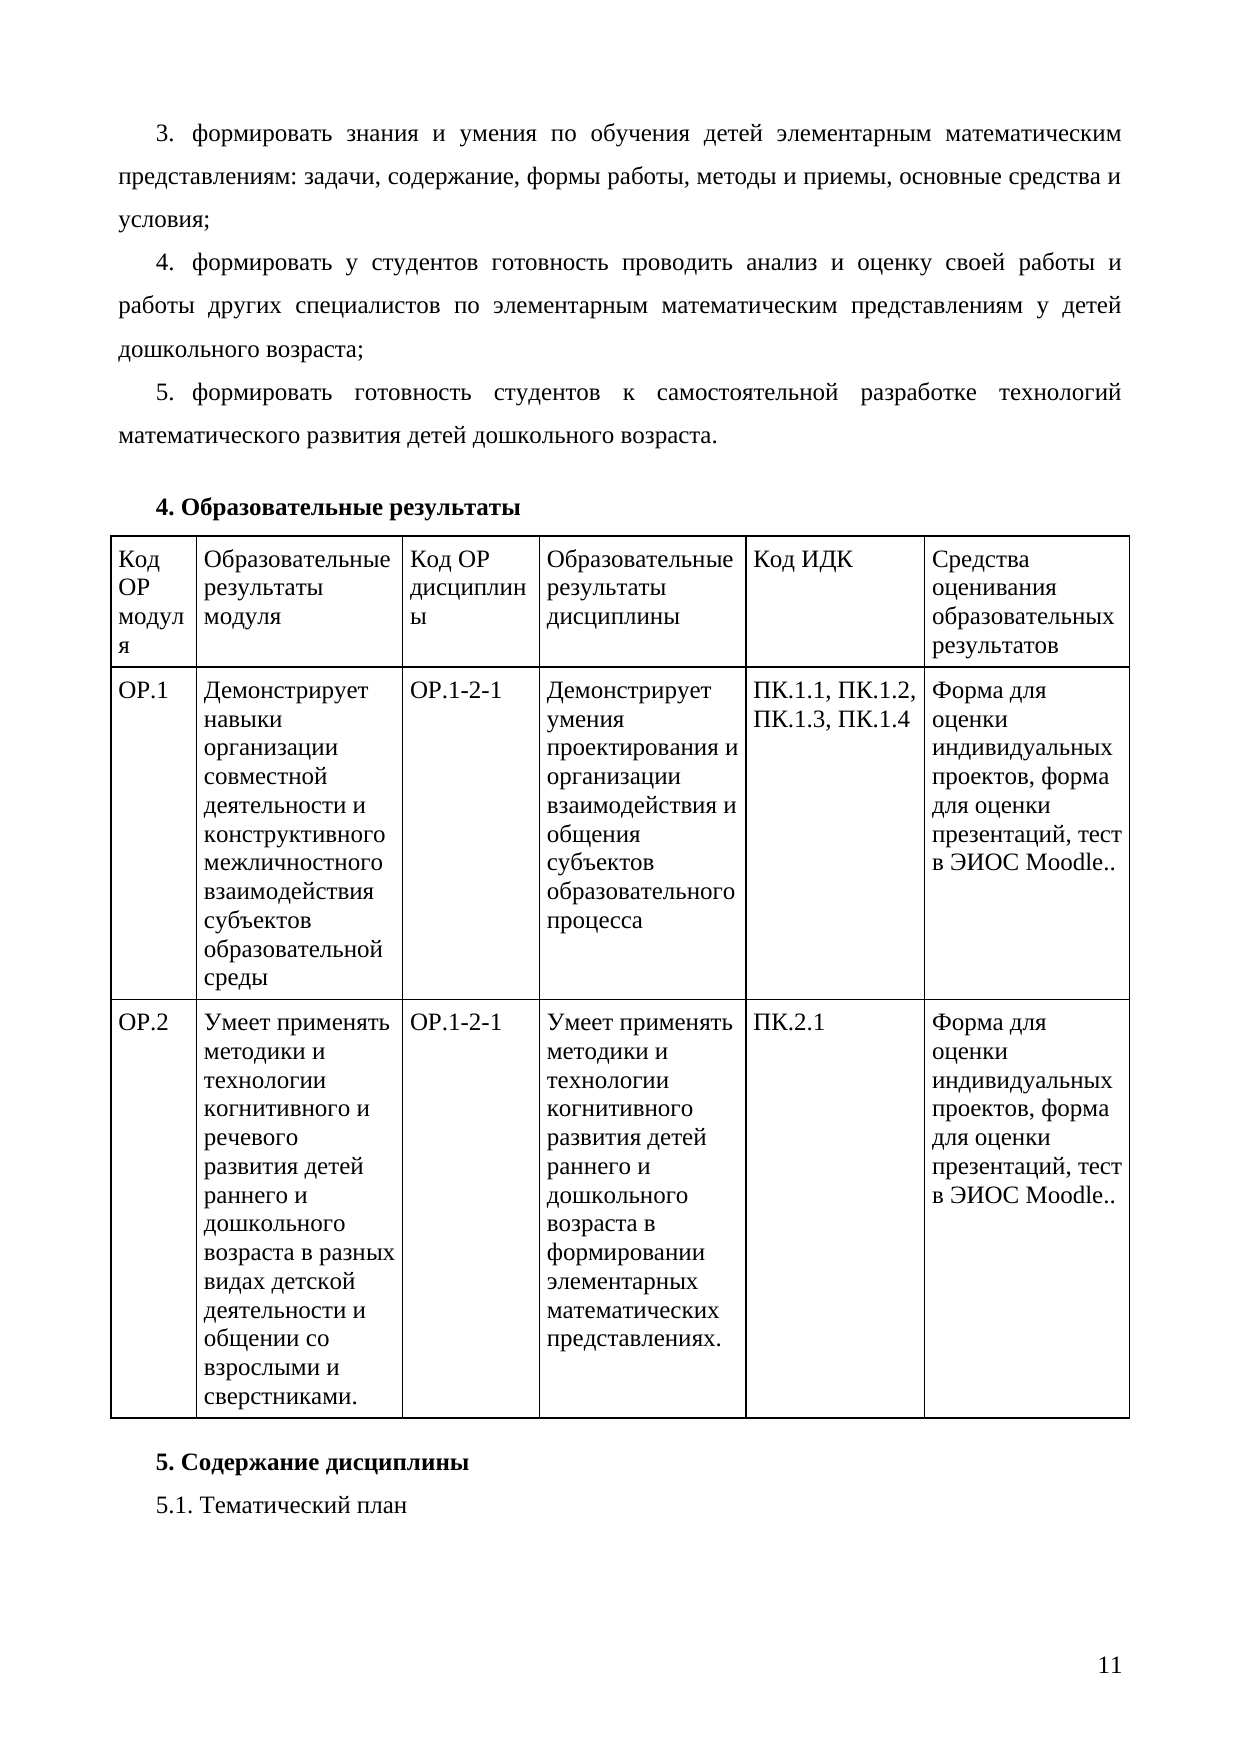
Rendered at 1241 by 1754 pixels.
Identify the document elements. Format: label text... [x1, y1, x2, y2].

text 5. формировать готовность студентов к самостоятельной разработке технологий математического развития детей дошкольного возраста. [118, 377, 1122, 449]
subtitle 4. Образовательные результаты [118, 492, 1122, 521]
table_cell Демонстрирует навыки организации совместной деятельности и конструктивного межличностного взаимодействия субъектов образовательной среды [197, 668, 402, 998]
table_cell Демонстрирует умения проектирования и организации взаимодействия и общения субъектов образовательного процесса [540, 668, 745, 998]
table_header Образовательные результаты дисциплины [540, 537, 745, 666]
table_header Код ОР дисциплины [403, 537, 539, 666]
text 3. формировать знания и умения по обучения детей элементарным математическим представлениям: задачи, содержание, формы работы, методы и приемы, основные средства и условия; [118, 118, 1122, 233]
table_cell Умеет применять методики и технологии когнитивного развития детей раннего и дошкольного возраста в формировании элементарных математических представлениях. [540, 1000, 745, 1417]
table_header Образовательные результаты модуля [197, 537, 402, 666]
table_cell ОР.1-2-1 [403, 668, 539, 998]
table_cell Форма для оценки индивидуальных проектов, форма для оценки презентаций, тест в ЭИОС Moodle.. [925, 1000, 1129, 1417]
table_cell Умеет применять методики и технологии когнитивного и речевого развития детей раннего и дошкольного возраста в разных видах детской деятельности и общении со взрослыми и сверстниками. [197, 1000, 402, 1417]
table_cell ПК.1.1, ПК.1.2, ПК.1.3, ПК.1.4 [747, 668, 924, 998]
table_cell ПК.2.1 [747, 1000, 924, 1417]
table_cell Форма для оценки индивидуальных проектов, форма для оценки презентаций, тест в ЭИОС Moodle.. [925, 668, 1129, 998]
table_cell ОР.2 [112, 1000, 196, 1417]
subtitle 5.1. Тематический план [118, 1491, 1122, 1519]
table_header Код ОР модуля [112, 537, 196, 666]
table_cell ОР.1 [112, 668, 196, 998]
table_cell ОР.1-2-1 [403, 1000, 539, 1417]
subtitle 5. Содержание дисциплины [118, 1447, 1122, 1476]
text 4. формировать у студентов готовность проводить анализ и оценку своей работы и работы других специалистов по элементарным математическим представлениям у детей дошкольного возраста; [118, 247, 1122, 362]
table_header Код ИДК [747, 537, 924, 666]
table_header Средства оценивания образовательных результатов [925, 537, 1129, 666]
